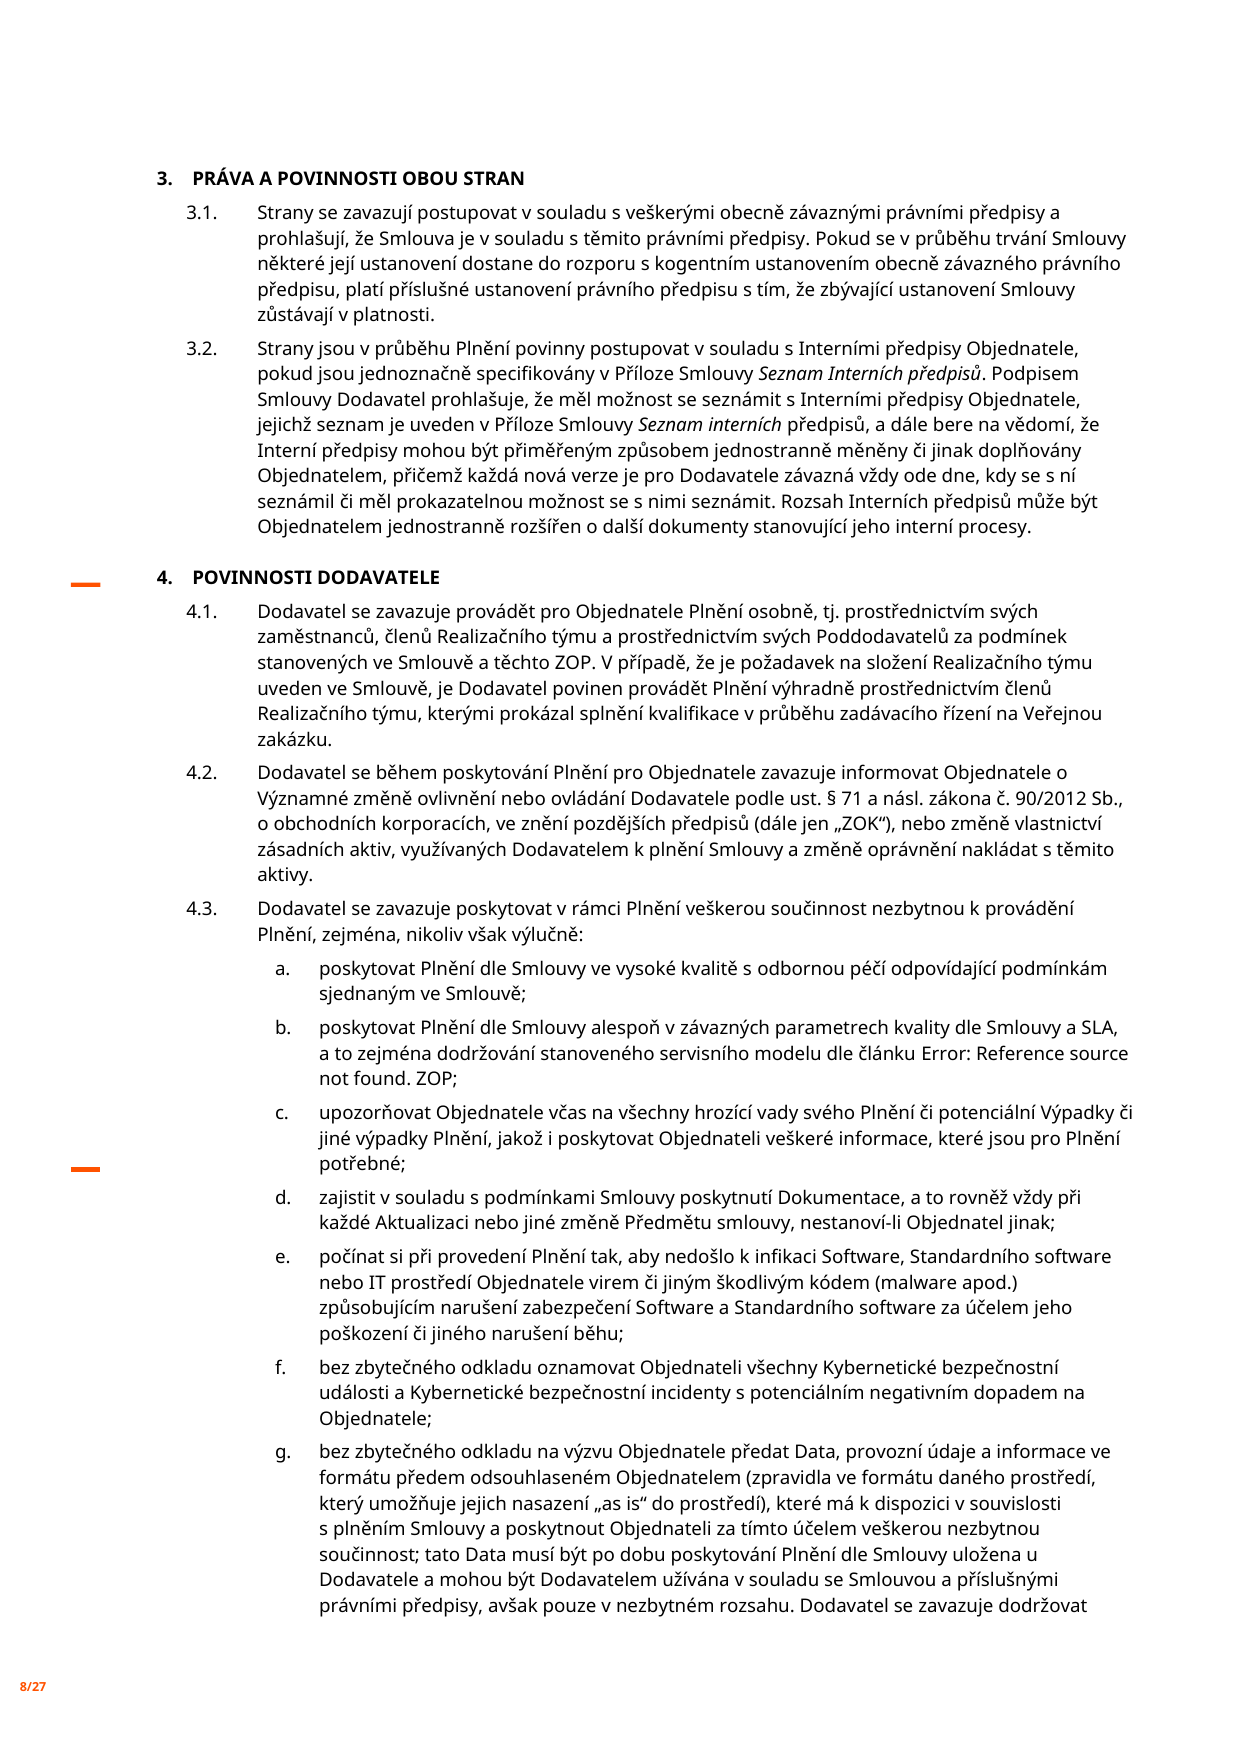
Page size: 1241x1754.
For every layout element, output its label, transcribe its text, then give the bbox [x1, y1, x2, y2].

text Povinnosti Dodavatele [157, 564, 1134, 590]
list počínat si při provedení Plnění tak, aby nedošlo k infikaci Software, Standardního software nebo IT prostředí Objednatele virem či jiným škodlivým kódem (malware apod.) způsobujícím narušení zabezpečení Software a Standardního software za účelem jeho poškození či jiného narušení běhu; [275, 1243, 1134, 1346]
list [275, 1439, 1134, 1617]
text Dodavatel se zavazuje provádět pro Objednatele Plnění osobně, tj. prostřednictvím svých zaměstnanců, členů Realizačního týmu a prostřednictvím svých Poddodavatelů za podmínek stanovených ve Smlouvě a těchto ZOP. V případě, že je požadavek na složení Realizačního týmu uveden ve Smlouvě, je Dodavatel povinen provádět Plnění výhradně prostřednictvím členů Realizačního týmu, kterými prokázal splnění kvalifikace v průběhu zadávacího řízení na Veřejnou zakázku. [186, 598, 1134, 751]
list upozorňovat Objednatele včas na všechny hrozící vady svého Plnění či potenciální Výpadky či jiné výpadky Plnění, jakož i poskytovat Objednateli veškeré informace, které jsou pro Plnění potřebné; [275, 1099, 1134, 1176]
text Dodavatel se během poskytování Plnění pro Objednatele zavazuje informovat Objednatele o Významné změně ovlivnění nebo ovládání Dodavatele podle ust. § 71 a násl. zákona č. 90/2012 Sb., o obchodních korporacích, ve znění pozdějších předpisů (dále jen „ZOK“), nebo změně vlastnictví zásadních aktiv, využívaných Dodavatelem k plnění Smlouvy a změně oprávnění nakládat s těmito aktivy. [186, 760, 1134, 887]
text Strany jsou v průběhu Plnění povinny postupovat v souladu s Interními předpisy Objednatele, pokud jsou jednoznačně specifikovány v Příloze Smlouvy Seznam Interních předpisů. Podpisem Smlouvy Dodavatel prohlašuje, že měl možnost se seznámit s Interními předpisy Objednatele, jejichž seznam je uveden v Příloze Smlouvy Seznam interních předpisů, a dále bere na vědomí, že Interní předpisy mohou být přiměřeným způsobem jednostranně měněny či jinak doplňovány Objednatelem, přičemž každá nová verze je pro Dodavatele závazná vždy ode dne, kdy se s ní seznámil či měl prokazatelnou možnost se s nimi seznámit. Rozsah Interních předpisů může být Objednatelem jednostranně rozšířen o další dokumenty stanovující jeho interní procesy. [186, 335, 1134, 539]
text Strany se zavazují postupovat v souladu s veškerými obecně závaznými právními předpisy a prohlašují, že Smlouva je v souladu s těmito právními předpisy. Pokud se v průběhu trvání Smlouvy některé její ustanovení dostane do rozporu s kogentním ustanovením obecně závazného právního předpisu, platí příslušné ustanovení právního předpisu s tím, že zbývající ustanovení Smlouvy zůstávají v platnosti. [186, 199, 1134, 327]
list bez zbytečného odkladu oznamovat Objednateli všechny Kybernetické bezpečnostní události a Kybernetické bezpečnostní incidenty s potenciálním negativním dopadem na Objednatele; [275, 1354, 1134, 1431]
text Práva a povinnosti obou stran [157, 165, 1134, 191]
list zajistit v souladu s podmínkami Smlouvy poskytnutí Dokumentace, a to rovněž vždy při každé Aktualizaci nebo jiné změně Předmětu smlouvy, nestanoví-li Objednatel jinak; [275, 1184, 1134, 1235]
text Dodavatel se zavazuje poskytovat v rámci Plnění veškerou součinnost nezbytnou k provádění Plnění, zejména, nikoliv však výlučně: [186, 896, 1134, 947]
list poskytovat Plnění dle Smlouvy ve vysoké kvalitě s odbornou péčí odpovídající podmínkám sjednaným ve Smlouvě; [275, 955, 1134, 1006]
